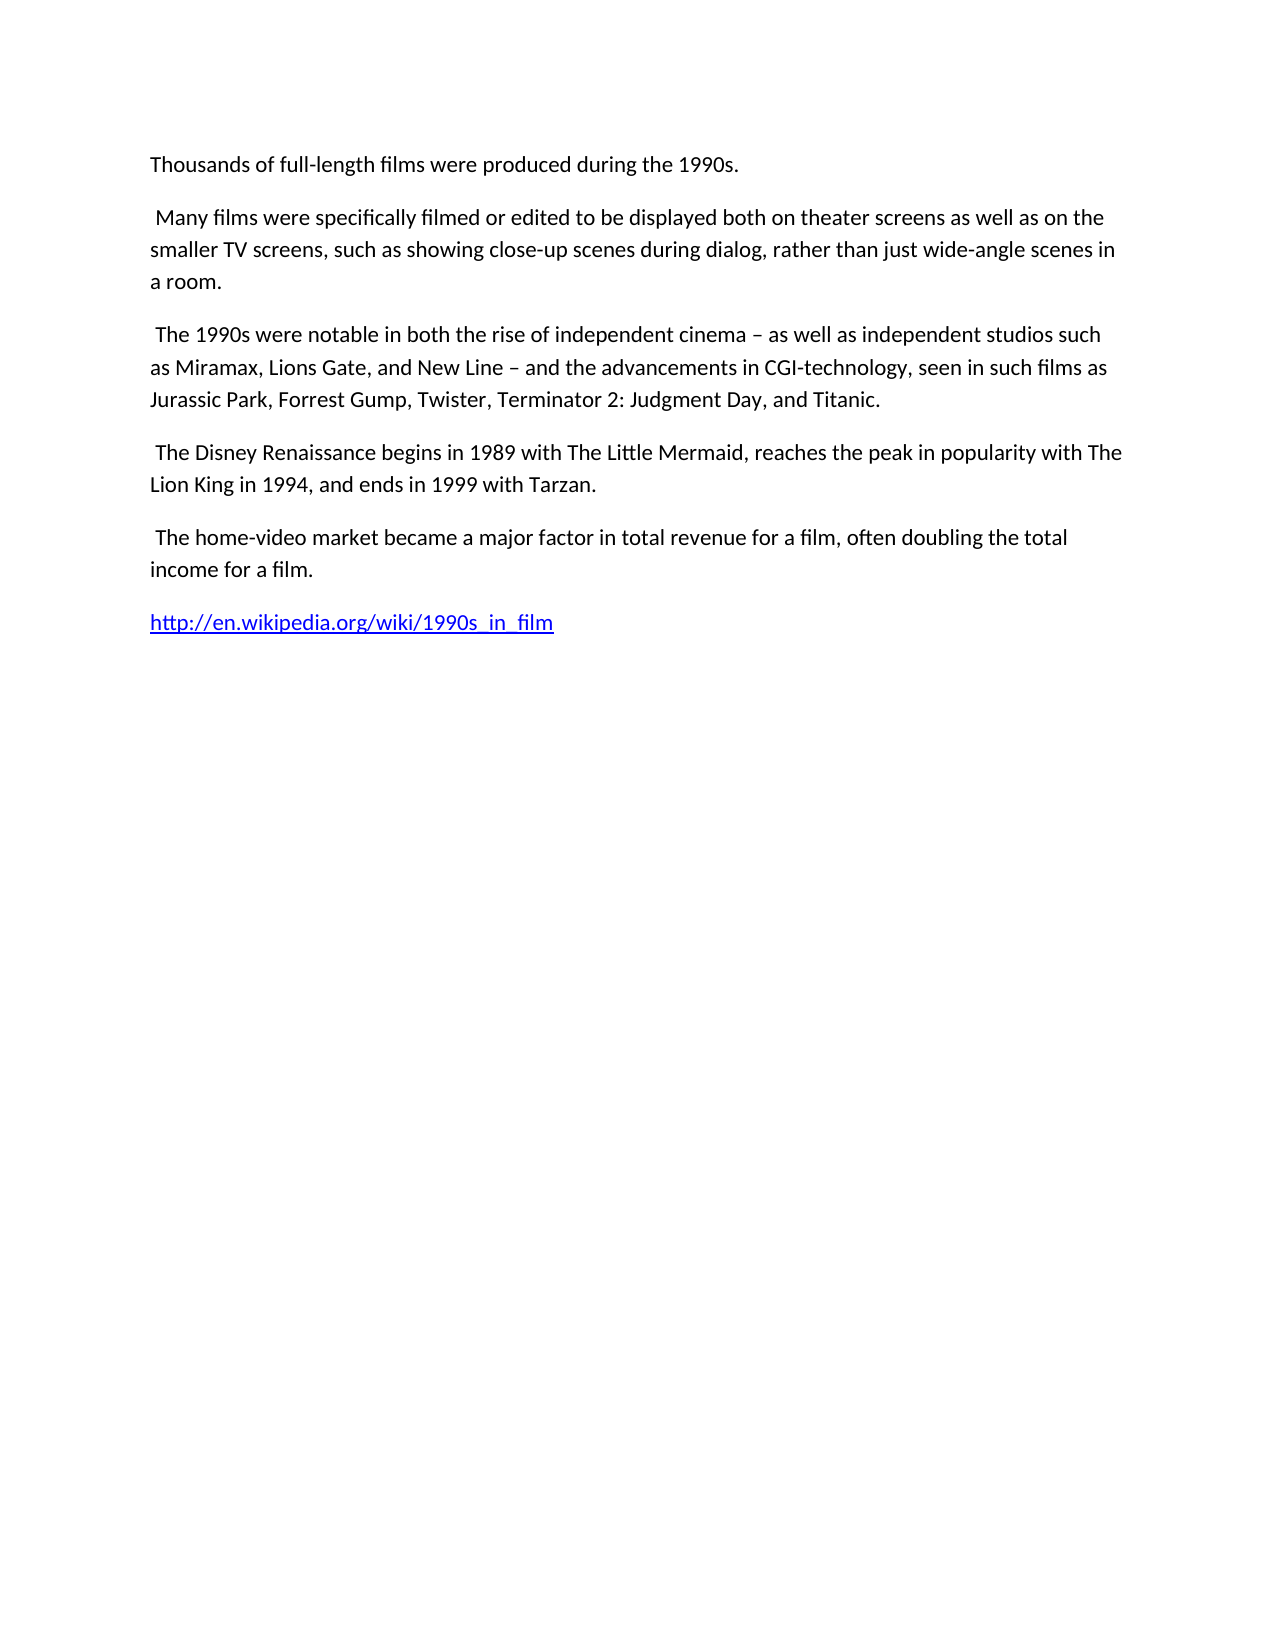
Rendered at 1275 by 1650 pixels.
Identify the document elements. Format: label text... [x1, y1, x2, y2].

text Many films were specifically filmed or edited to be displayed both on theater screens as well as on the smaller TV screens, such as showing close-up scenes during dialog, rather than just wide-angle scenes in a room. [150, 203, 1125, 295]
text The Disney Renaissance begins in 1989 with The Little Mermaid, reaches the peak in popularity with The Lion King in 1994, and ends in 1999 with Tarzan. [150, 438, 1125, 498]
text http://en.wikipedia.org/wiki/1990s_in_film [150, 608, 1125, 636]
text Thousands of full-length films were produced during the 1990s. [150, 150, 1125, 178]
text The 1990s were notable in both the rise of independent cinema – as well as independent studios such as Miramax, Lions Gate, and New Line – and the advancements in CGI-technology, seen in such films as Jurassic Park, Forrest Gump, Twister, Terminator 2: Judgment Day, and Titanic. [150, 320, 1125, 413]
text The home-video market became a major factor in total revenue for a film, often doubling the total income for a film. [150, 523, 1125, 583]
